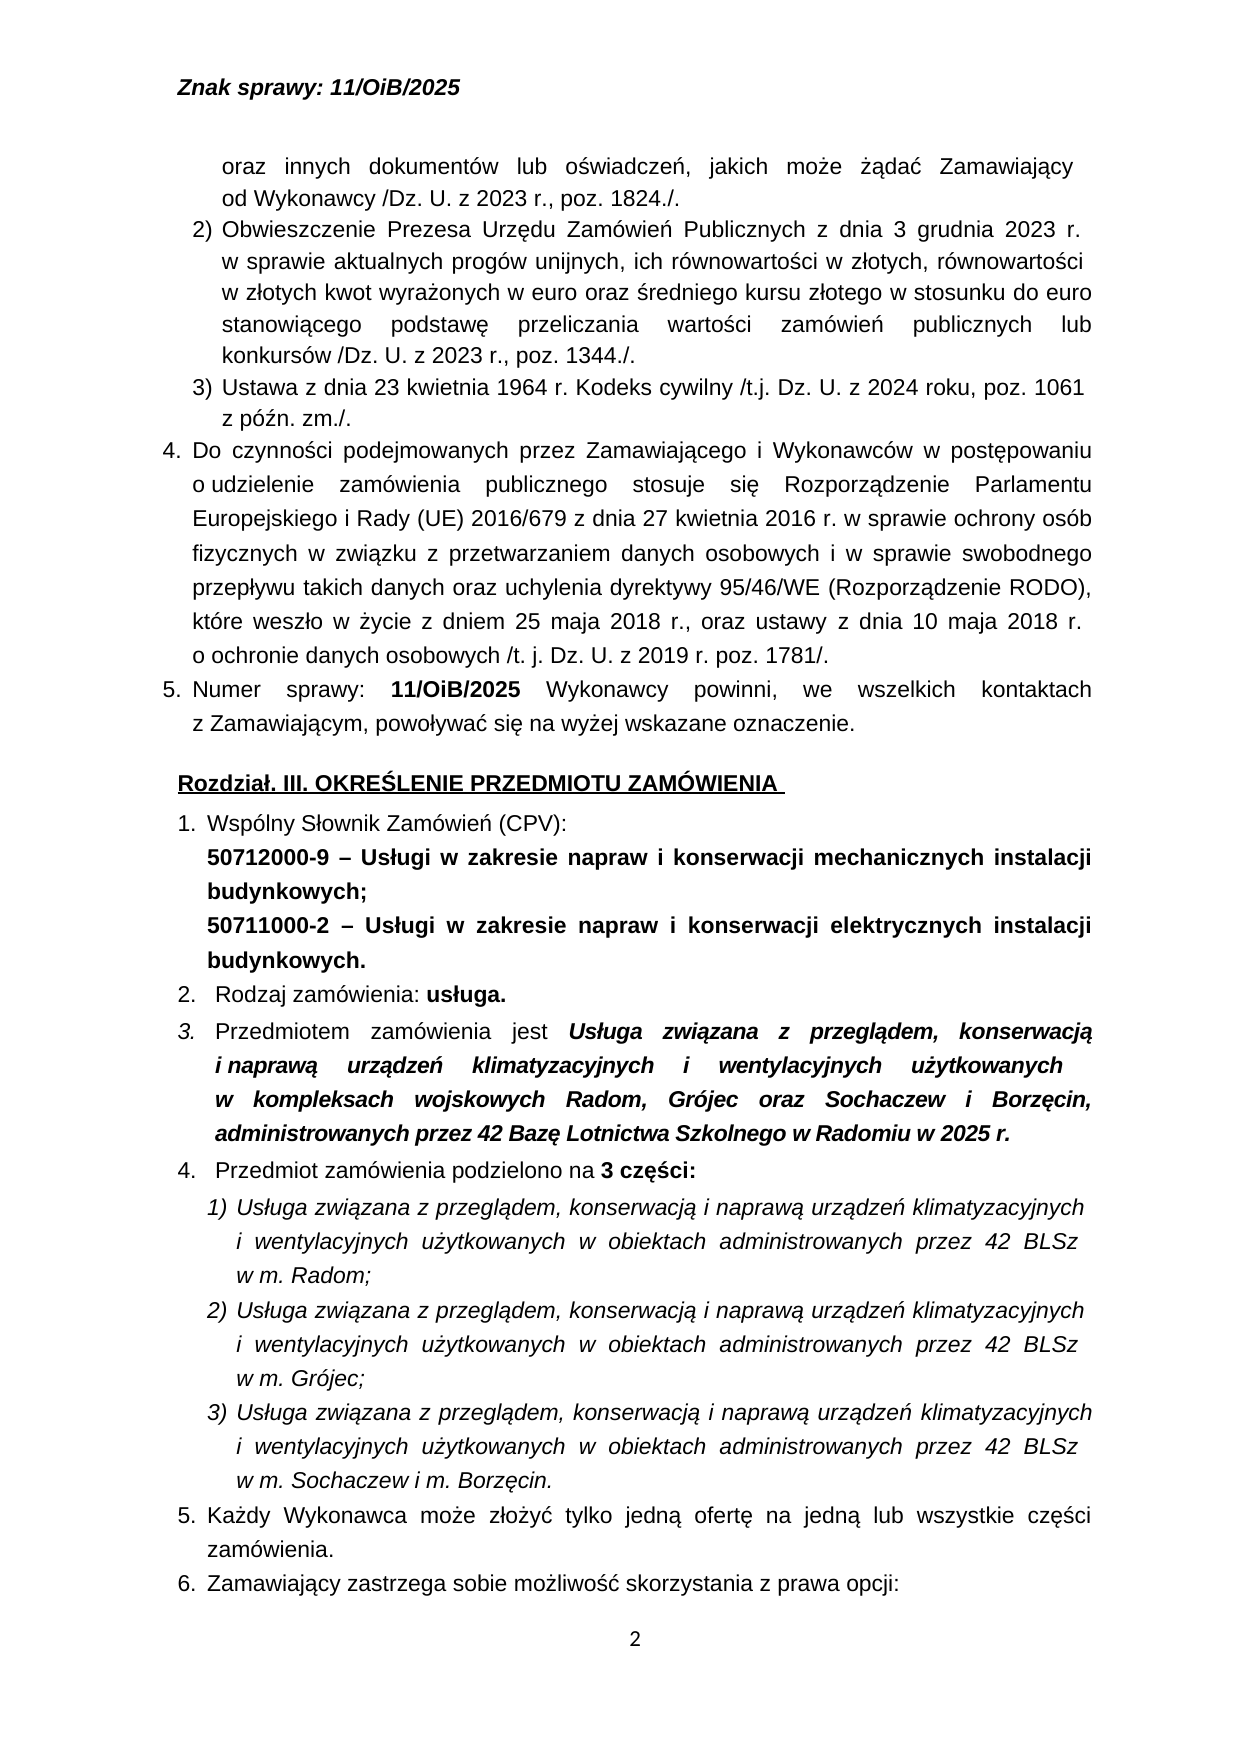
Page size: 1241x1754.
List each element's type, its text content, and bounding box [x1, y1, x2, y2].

text 50711000-2 – Usługi w zakresie napraw i konserwacji elektrycznych instalacji budynkowych. [207, 912, 1092, 973]
list Obwieszczenie Prezesa Urzędu Zamówień Publicznych z dnia 3 grudnia 2023 r. w sprawie aktualnych progów unijnych, ich równowartości w złotych, równowartości w złotych kwot wyrażonych w euro oraz średniego kursu złotego w stosunku do euro stanowiącego podstawę przeliczania wartości zamówień publicznych lub konkursów /Dz. U. z 2023 r., poz. 1344./. [192, 216, 1092, 369]
list Usługa związana z przeglądem, konserwacją i naprawą urządzeń klimatyzacyjnych i wentylacyjnych użytkowanych w obiektach administrowanych przez 42 BLSz w m. Radom; [207, 1194, 1092, 1289]
text Rozdział. III. OKREŚLENIE PRZEDMIOTU ZAMÓWIENIA [177, 769, 1092, 796]
list Rodzaj zamówienia: usługa. [177, 981, 1092, 1007]
list Przedmiot zamówienia podzielono na 3 części: [177, 1157, 1092, 1183]
list Zamawiający zastrzega sobie możliwość skorzystania z prawa opcji: [177, 1570, 1092, 1596]
list Usługa związana z przeglądem, konserwacją i naprawą urządzeń klimatyzacyjnych i wentylacyjnych użytkowanych w obiektach administrowanych przez 42 BLSz w m. Sochaczew i m. Borzęcin. [207, 1399, 1092, 1494]
list Wspólny Słownik Zamówień (CPV): [177, 810, 1092, 836]
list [192, 153, 1092, 211]
list Przedmiotem zamówienia jest Usługa związana z przeglądem, konserwacją i naprawą urządzeń klimatyzacyjnych i wentylacyjnych użytkowanych w kompleksach wojskowych Radom, Grójec oraz Sochaczew i Borzęcin, administrowanych przez 42 Bazę Lotnictwa Szkolnego w Radomiu w 2025 r. [177, 1018, 1092, 1147]
text 50712000-9 – Usługi w zakresie napraw i konserwacji mechanicznych instalacji budynkowych; [207, 844, 1092, 904]
list Każdy Wykonawca może złożyć tylko jedną ofertę na jedną lub wszystkie części zamówienia. [177, 1502, 1092, 1562]
list Do czynności podejmowanych przez Zamawiającego i Wykonawców w postępowaniu o udzielenie zamówienia publicznego stosuje się Rozporządzenie Parlamentu Europejskiego i Rady (UE) 2016/679 z dnia 27 kwietnia 2016 r. w sprawie ochrony osób fizycznych w związku z przetwarzaniem danych osobowych i w sprawie swobodnego przepływu takich danych oraz uchylenia dyrektywy 95/46/WE (Rozporządzenie RODO), które weszło w życie z dniem 25 maja 2018 r., oraz ustawy z dnia 10 maja 2018 r. o ochronie danych osobowych /t. j. Dz. U. z 2019 r. poz. 1781/. [162, 437, 1092, 668]
list Numer sprawy: 11/OiB/2025 Wykonawcy powinni, we wszelkich kontaktach z Zamawiającym, powoływać się na wyżej wskazane oznaczenie. [162, 676, 1092, 737]
list Usługa związana z przeglądem, konserwacją i naprawą urządzeń klimatyzacyjnych i wentylacyjnych użytkowanych w obiektach administrowanych przez 42 BLSz w m. Grójec; [207, 1297, 1092, 1391]
list Ustawa z dnia 23 kwietnia 1964 r. Kodeks cywilny /t.j. Dz. U. z 2024 roku, poz. 1061 z późn. zm./. [192, 374, 1092, 432]
